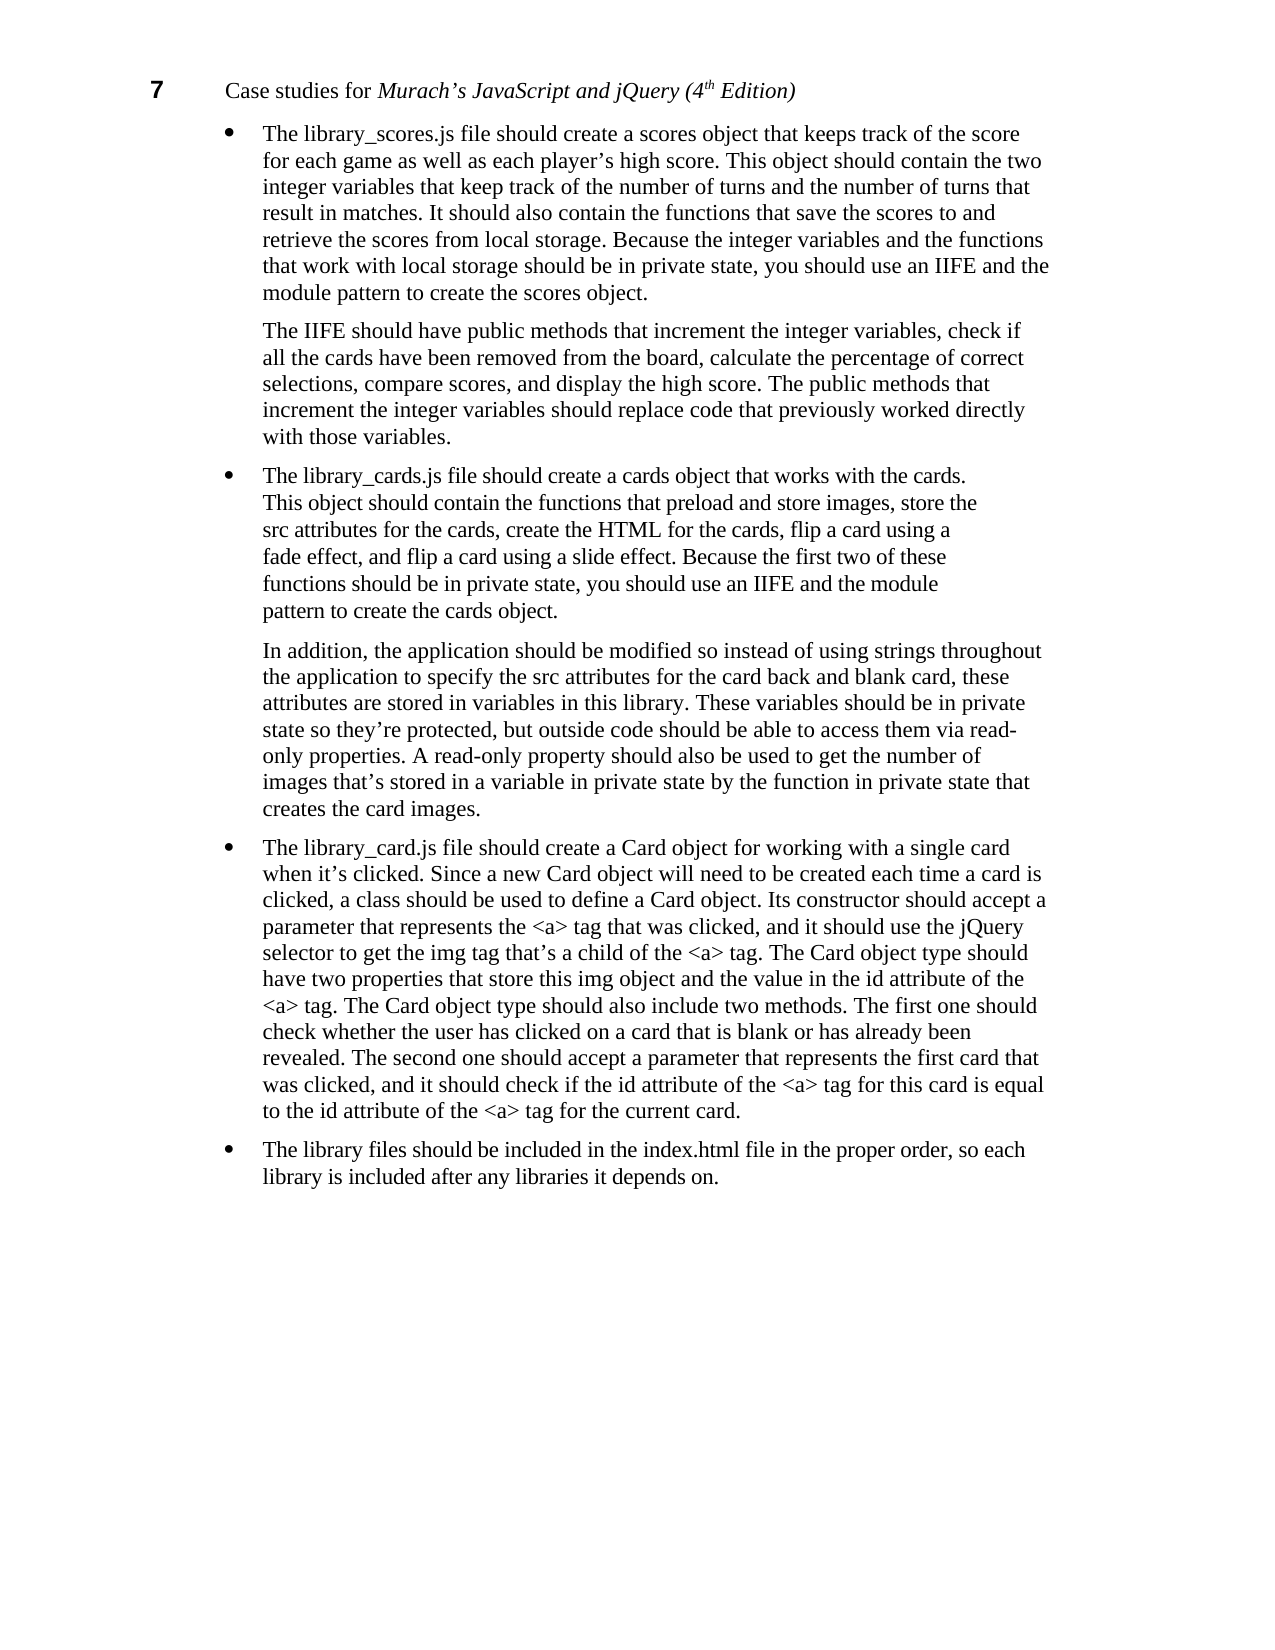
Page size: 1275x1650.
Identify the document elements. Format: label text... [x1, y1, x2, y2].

text The IIFE should have public methods that increment the integer variables, check if all the cards have been removed from the board, calculate the percentage of correct selections, compare scores, and display the high score. The public methods that increment the integer variables should replace code that previously worked directly with those variables. [262, 317, 1050, 449]
text In addition, the application should be modified so instead of using strings throughout the application to specify the src attributes for the card back and blank card, these attributes are stored in variables in this library. These variables should be in private state so they’re protected, but outside code should be able to access them via read-only properties. A read-only property should also be used to get the number of images that’s stored in a variable in private state by the function in private state that creates the card images. [262, 637, 1050, 821]
text The library_card.js file should create a Card object for working with a single card when it’s clicked. Since a new Card object will need to be created each time a card is clicked, a class should be used to define a Card object. Its constructor should accept a parameter that represents the <a> tag that was clicked, and it should use the jQuery selector to get the img tag that’s a child of the <a> tag. The Card object type should have two properties that store this img object and the value in the id attribute of the <a> tag. The Card object type should also include two methods. The first one should check whether the user has clicked on a card that is blank or has already been revealed. The second one should accept a parameter that represents the first card that was clicked, and it should check if the id attribute of the <a> tag for this card is equal to the id attribute of the <a> tag for the current card. [225, 834, 1050, 1123]
text The library_cards.js file should create a cards object that works with the cards. This object should contain the functions that preload and store images, store the src attributes for the cards, create the HTML for the cards, flip a card using a fade effect, and flip a card using a slide effect. Because the first two of these functions should be in private state, you should use an IIFE and the module pattern to create the cards object. [225, 462, 993, 624]
text The library_scores.js file should create a scores object that keeps track of the score for each game as well as each player’s high score. This object should contain the two integer variables that keep track of the number of turns and the number of turns that result in matches. It should also contain the functions that save the scores to and retrieve the scores from local storage. Because the integer variables and the functions that work with local storage should be in private state, you should use an IIFE and the module pattern to create the scores object. [225, 120, 1050, 305]
text The library files should be included in the index.html file in the proper order, so each library is included after any libraries it depends on. [225, 1136, 1050, 1190]
